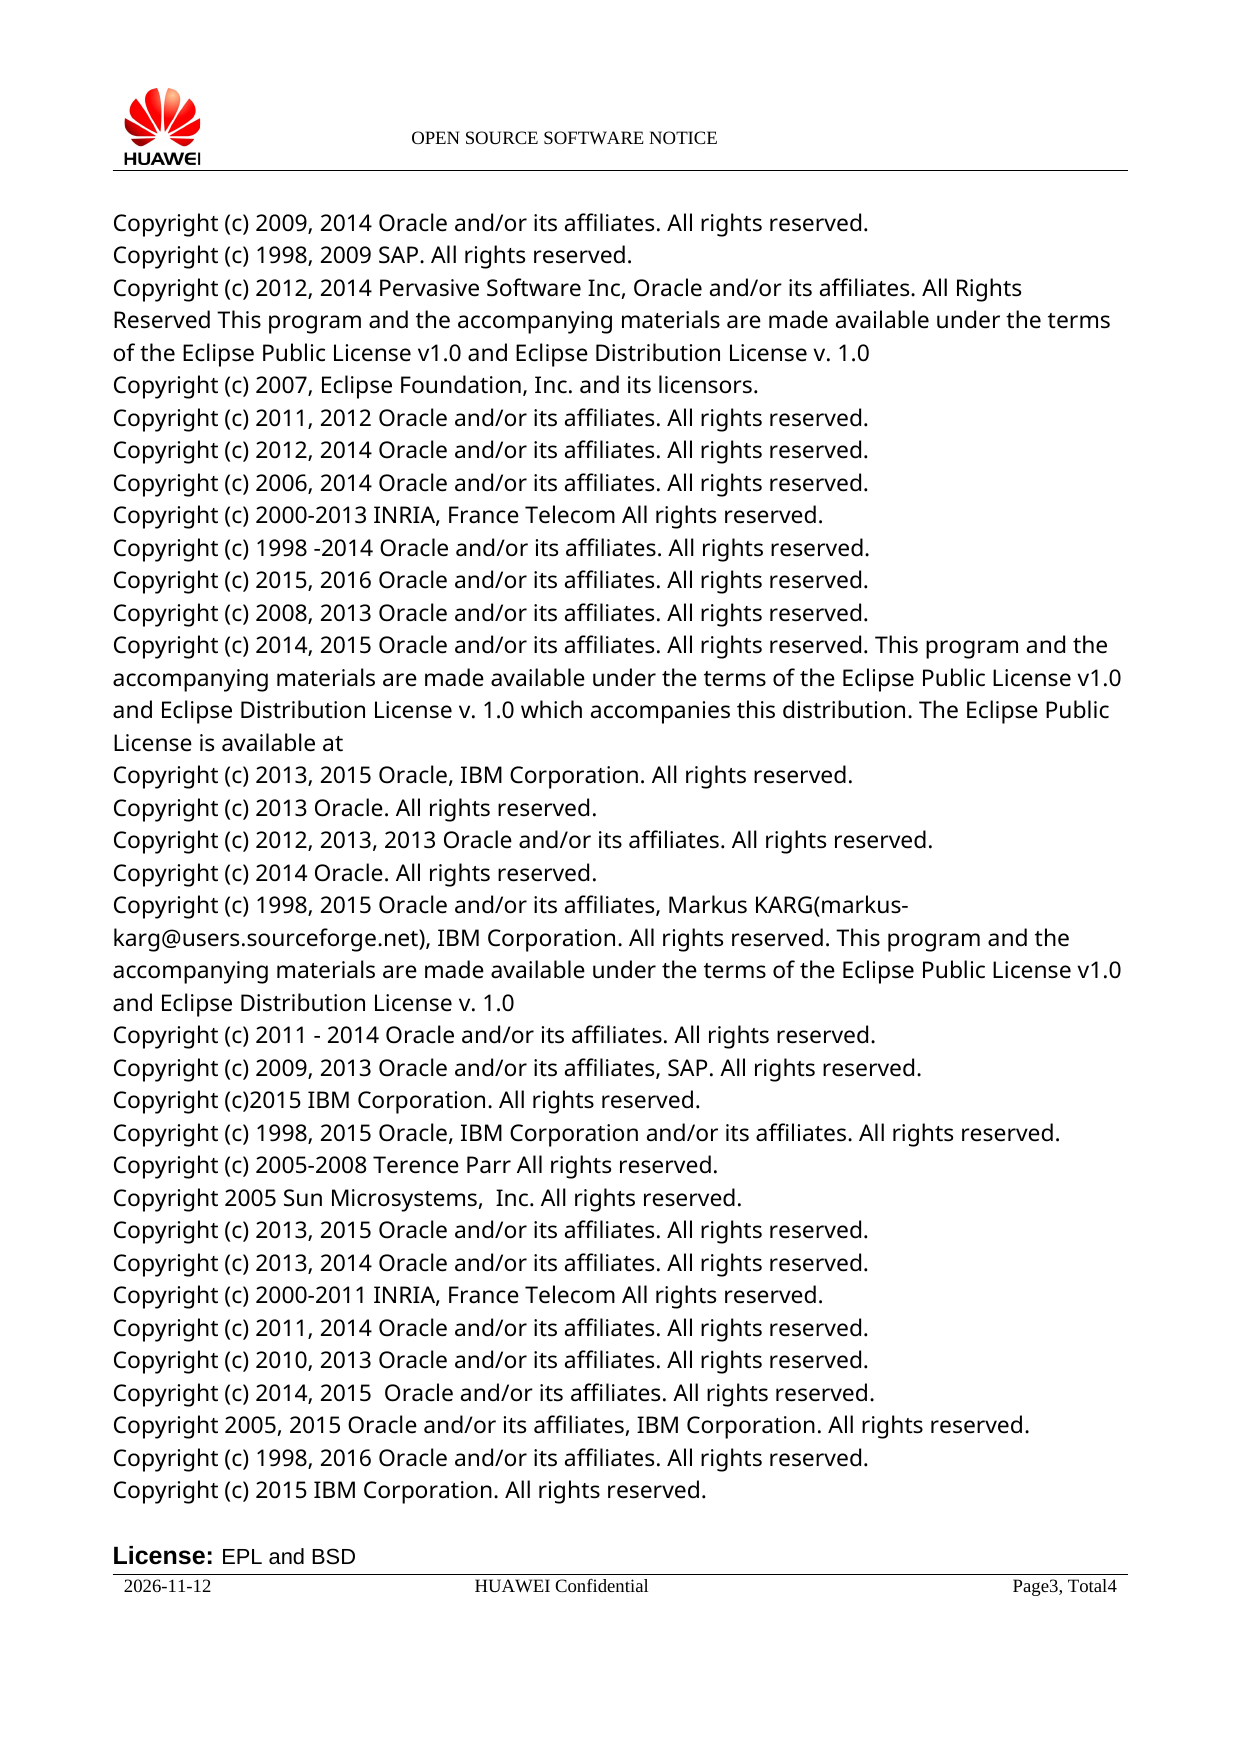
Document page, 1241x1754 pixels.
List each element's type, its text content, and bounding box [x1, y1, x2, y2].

text License: EPL and BSD [112, 1539, 1128, 1571]
picture [124, 88, 201, 165]
